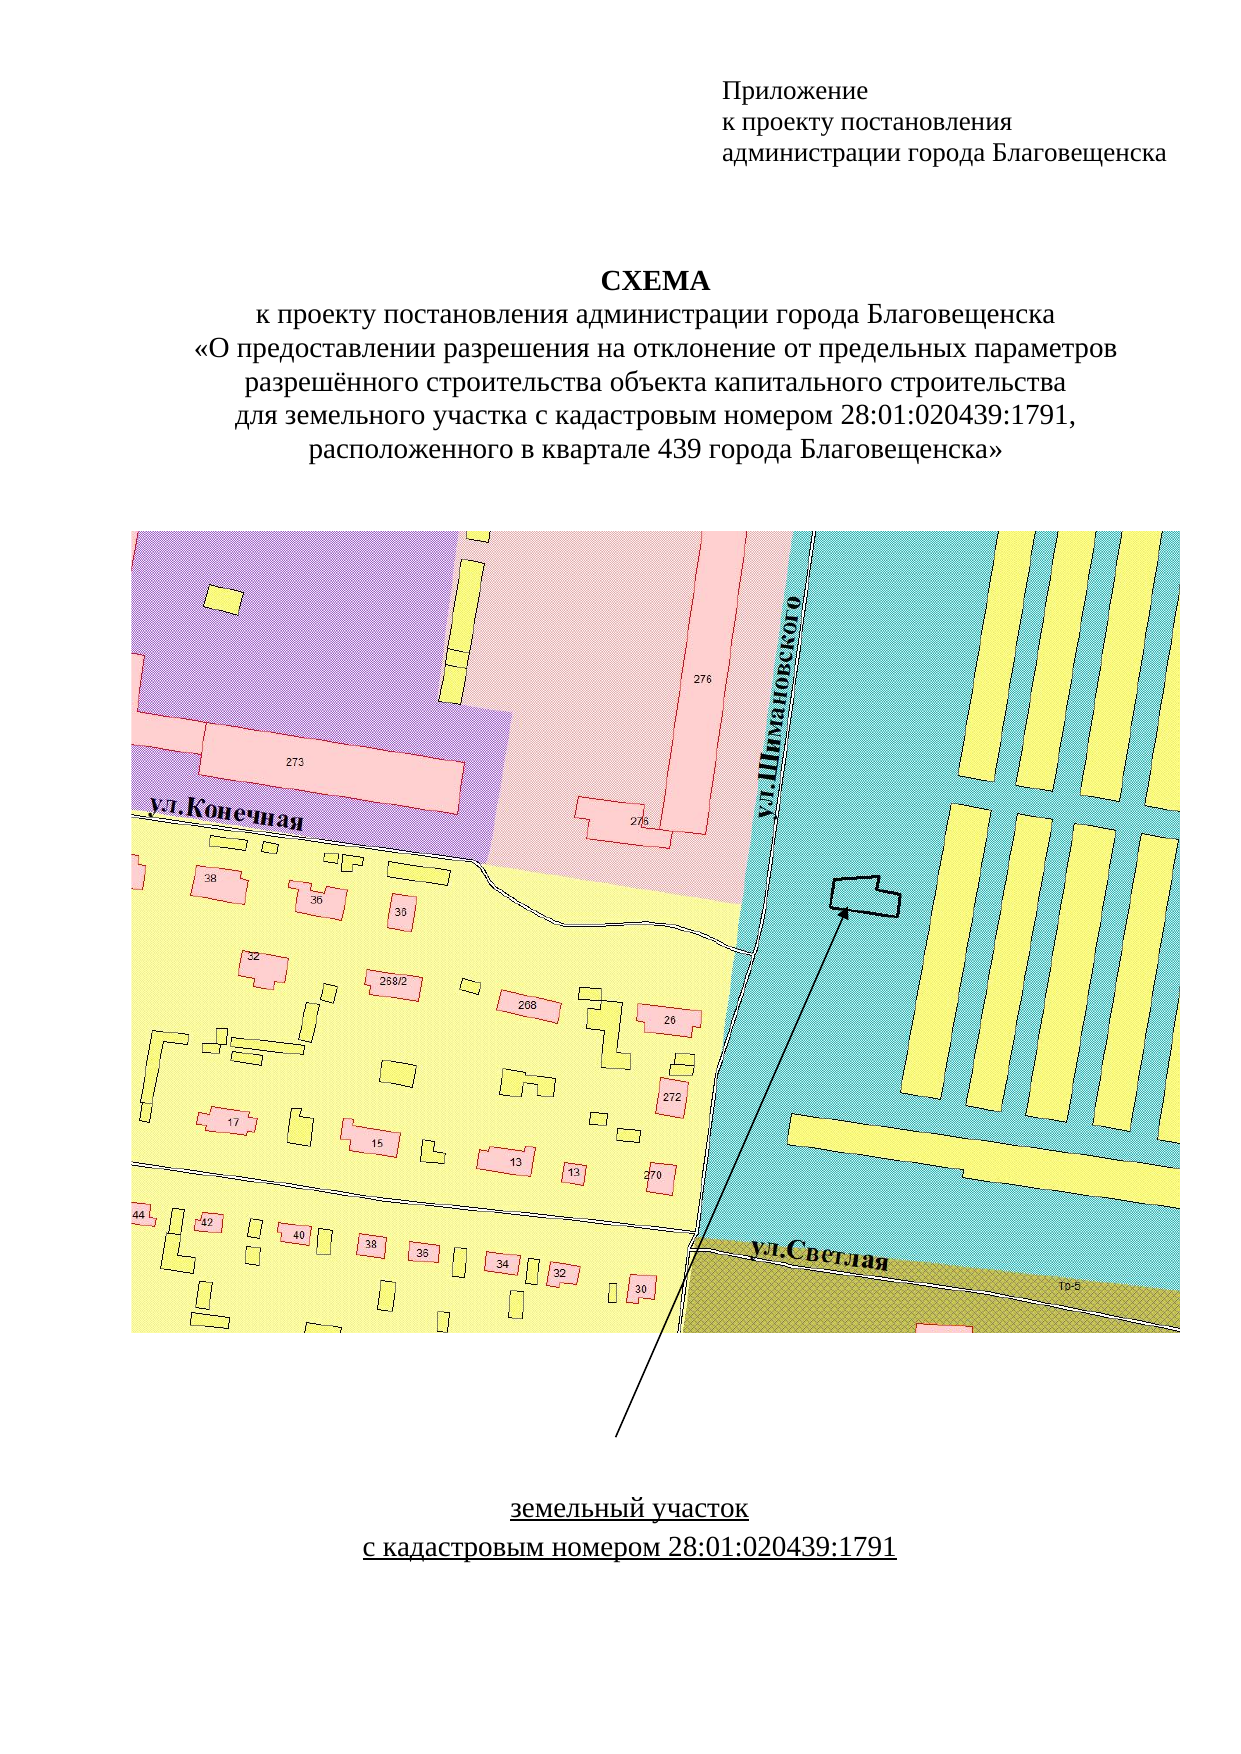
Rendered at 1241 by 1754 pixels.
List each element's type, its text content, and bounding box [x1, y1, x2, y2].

text СХЕМА [131, 263, 1180, 297]
table_header земельный участок с кадастровым номером 28:01:020439:1791 [183, 1490, 1076, 1569]
text расположенного в квартале 439 города Благовещенска» [131, 431, 1180, 464]
text для земельного участка с кадастровым номером 28:01:020439:1791, [131, 397, 1180, 431]
text «О предоставлении разрешения на отклонение от предельных параметров разрешённого строительства объекта капитального строительства [131, 330, 1180, 397]
picture [131, 531, 1180, 1333]
text к проекту постановления администрации города Благовещенска [131, 297, 1180, 330]
